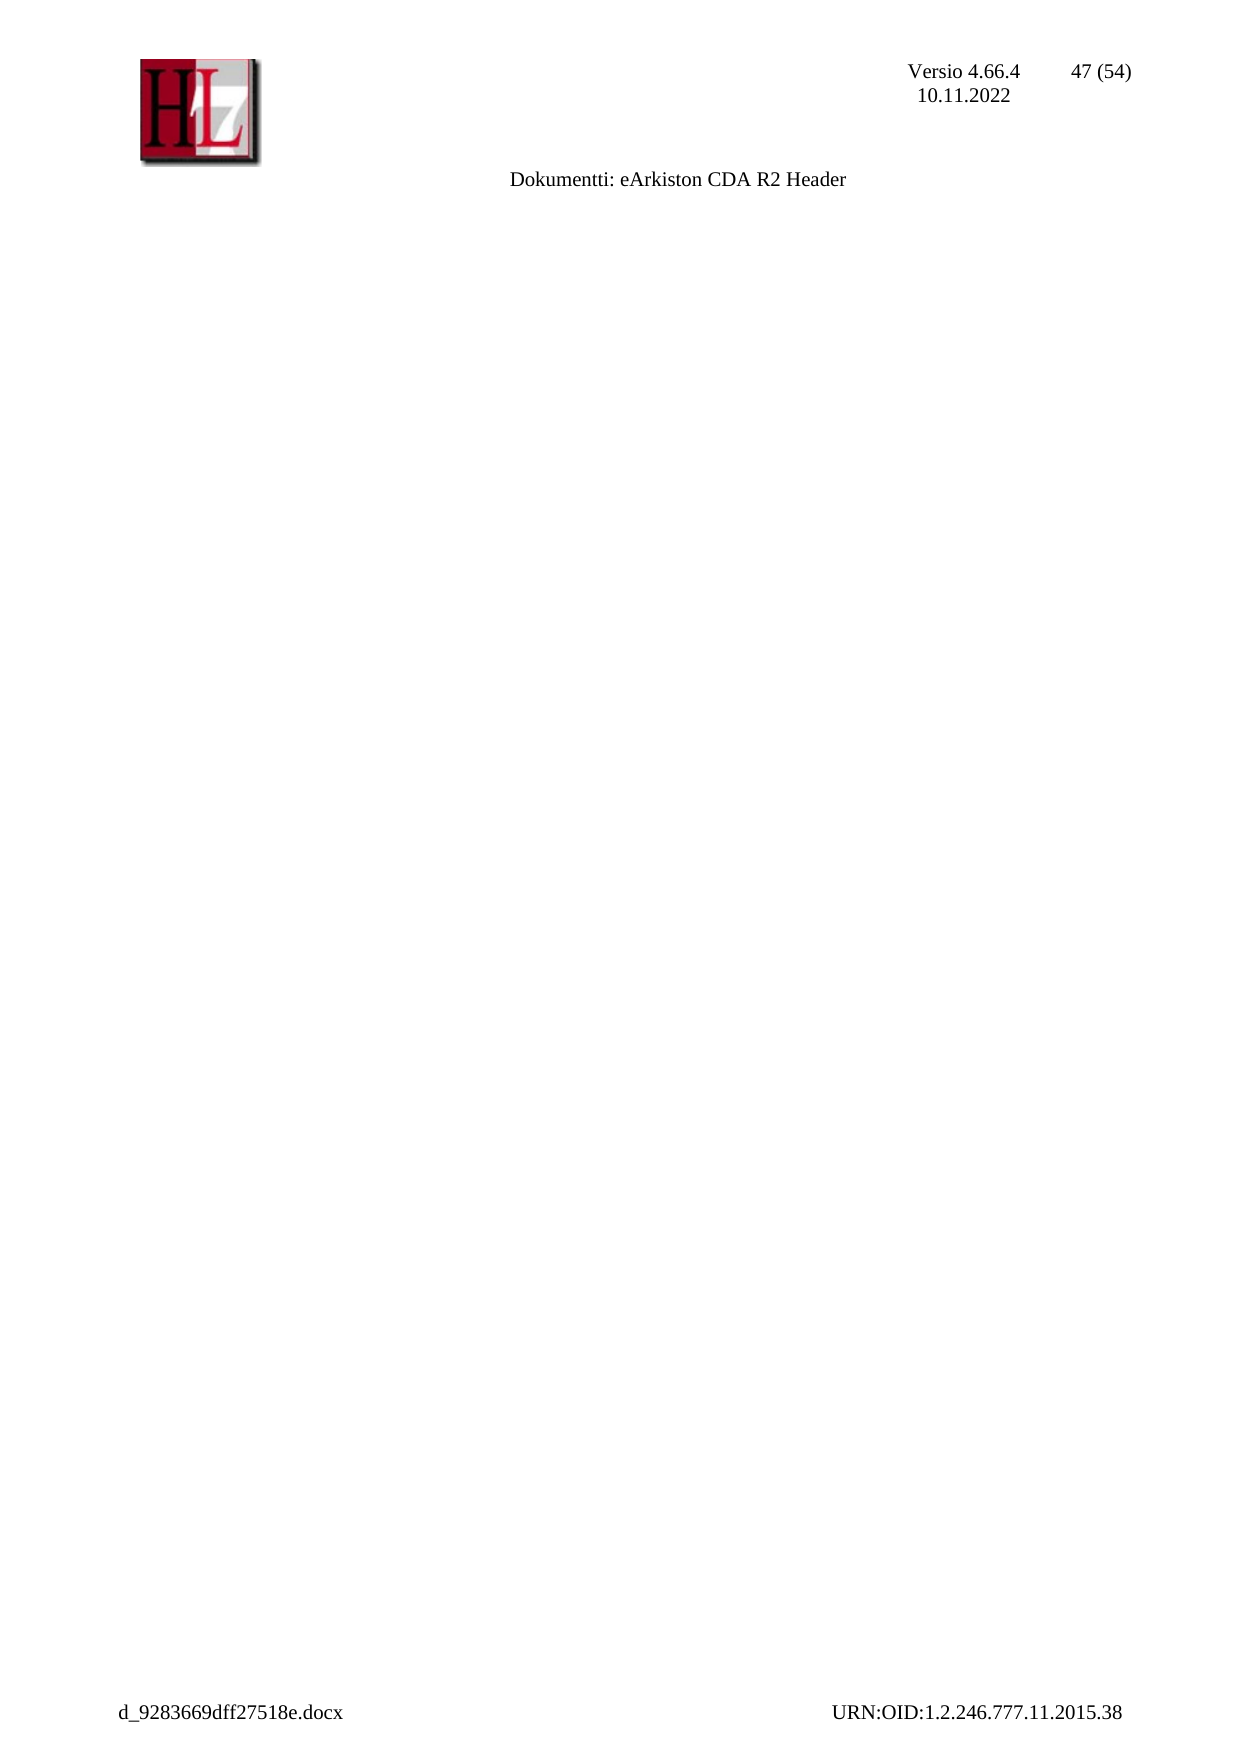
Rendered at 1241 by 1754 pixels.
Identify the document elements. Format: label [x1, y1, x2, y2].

picture [140, 59, 263, 167]
